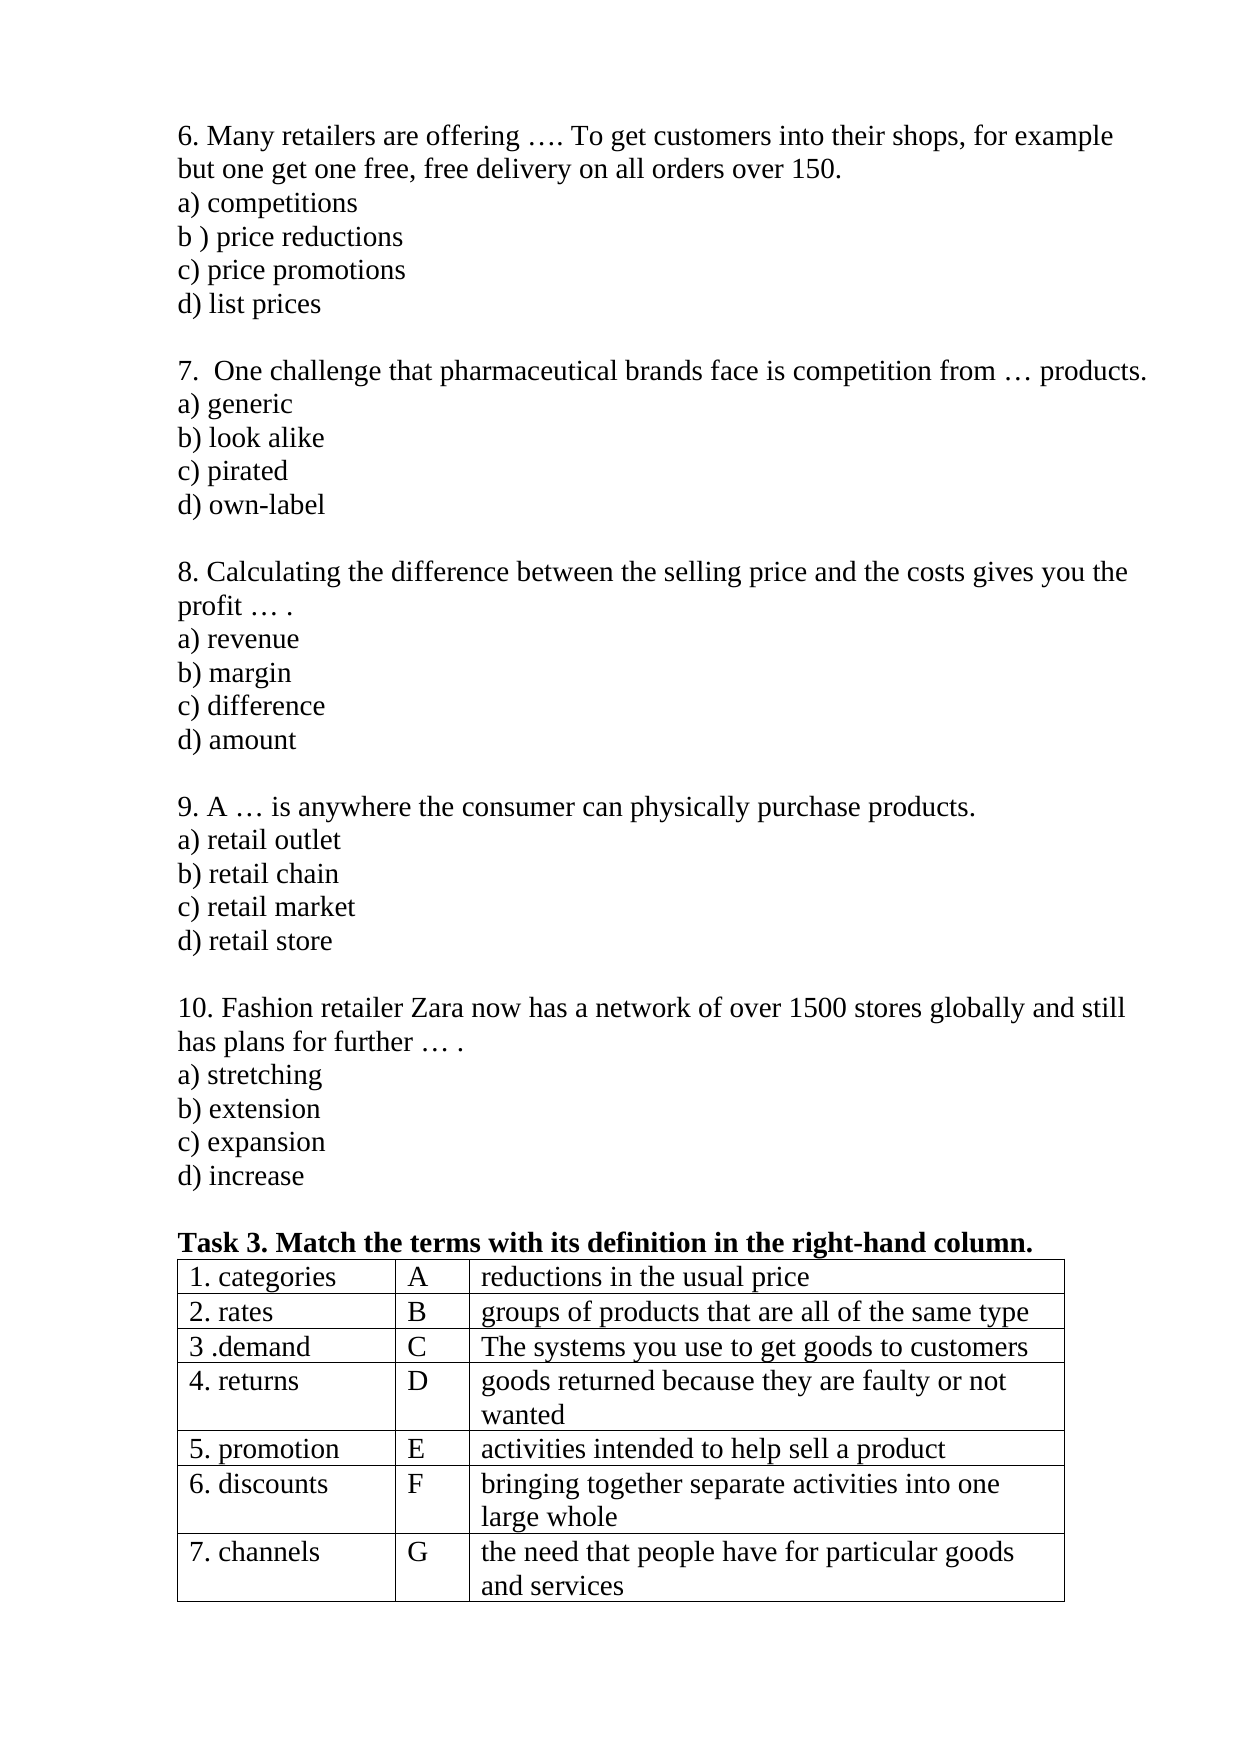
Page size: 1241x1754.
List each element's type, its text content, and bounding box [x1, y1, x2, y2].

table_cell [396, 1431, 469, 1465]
text d) retail store [177, 923, 1152, 957]
text a) revenue [177, 621, 1152, 655]
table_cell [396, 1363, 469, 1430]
text c) price promotions [177, 252, 1152, 286]
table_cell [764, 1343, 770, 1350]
text b ) price reductions [177, 219, 1152, 252]
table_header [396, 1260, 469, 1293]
text d) list prices [177, 286, 1152, 319]
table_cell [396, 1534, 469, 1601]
text b) extension [177, 1091, 1152, 1124]
text a) competitions [177, 185, 1152, 219]
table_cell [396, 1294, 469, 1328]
text Task 3. Match the terms with its definition in the right-hand column. [177, 1225, 1152, 1258]
text 6. Many retailers are offering …. To get customers into their shops, for example but one get one free, free delivery on all orders over 150. [177, 118, 1152, 185]
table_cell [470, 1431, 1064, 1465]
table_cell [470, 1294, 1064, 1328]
text c) expansion [177, 1124, 1152, 1158]
text d) amount [177, 722, 1152, 755]
text b) retail chain [177, 856, 1152, 889]
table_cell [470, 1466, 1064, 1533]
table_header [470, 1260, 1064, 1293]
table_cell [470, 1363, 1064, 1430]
text 10. Fashion retailer Zara now has a network of over 1500 stores globally and still has plans for further … . [177, 990, 1152, 1057]
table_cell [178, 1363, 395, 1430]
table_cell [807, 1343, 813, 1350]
text a) stretching [177, 1057, 1152, 1091]
text 7. One challenge that pharmaceutical brands face is competition from … products. [177, 353, 1152, 386]
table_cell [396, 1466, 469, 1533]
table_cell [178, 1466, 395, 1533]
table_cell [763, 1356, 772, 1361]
text b) look alike [177, 420, 1152, 453]
text a) retail outlet [177, 822, 1152, 856]
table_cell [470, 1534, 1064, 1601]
text 9. A … is anywhere the consumer can physically purchase products. [177, 789, 1152, 822]
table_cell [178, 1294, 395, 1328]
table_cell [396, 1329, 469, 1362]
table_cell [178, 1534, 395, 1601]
text b) margin [177, 655, 1152, 688]
text c) difference [177, 688, 1152, 722]
text c) pirated [177, 453, 1152, 487]
text c) retail market [177, 889, 1152, 923]
text 8. Calculating the difference between the selling price and the costs gives you the profit … . [177, 554, 1152, 621]
text a) generic [177, 386, 1152, 420]
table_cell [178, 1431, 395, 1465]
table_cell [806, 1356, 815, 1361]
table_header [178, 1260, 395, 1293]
text d) own-label [177, 487, 1152, 521]
text d) increase [177, 1158, 1152, 1191]
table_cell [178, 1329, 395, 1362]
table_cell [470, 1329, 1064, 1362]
